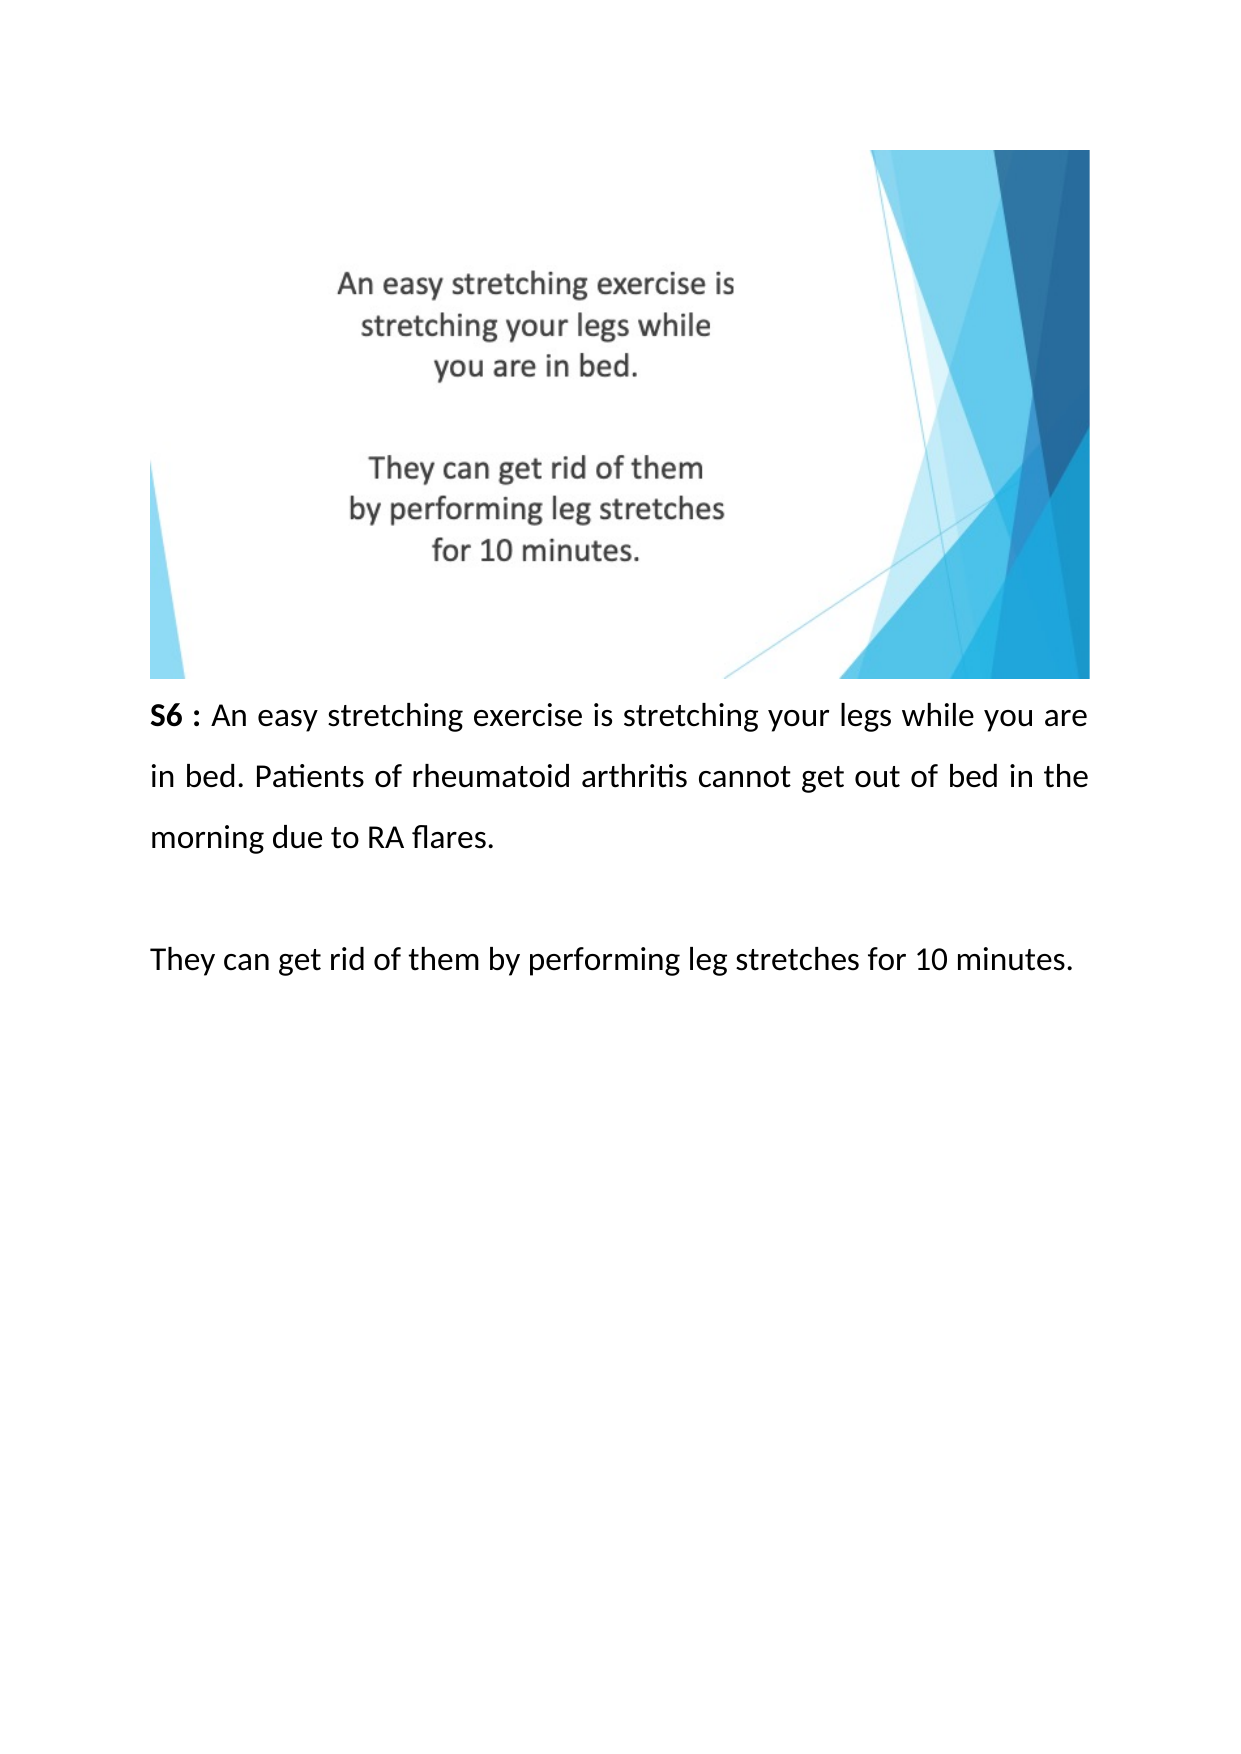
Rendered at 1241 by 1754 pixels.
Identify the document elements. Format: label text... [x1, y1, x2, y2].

text They can get rid of them by performing leg stretches for 10 minutes. [150, 938, 1090, 979]
picture [150, 150, 1090, 679]
text S6 : An easy stretching exercise is stretching your legs while you are in bed. Patients of rheumatoid arthritis cannot get out of bed in the morning due to RA flares. [150, 694, 1090, 857]
